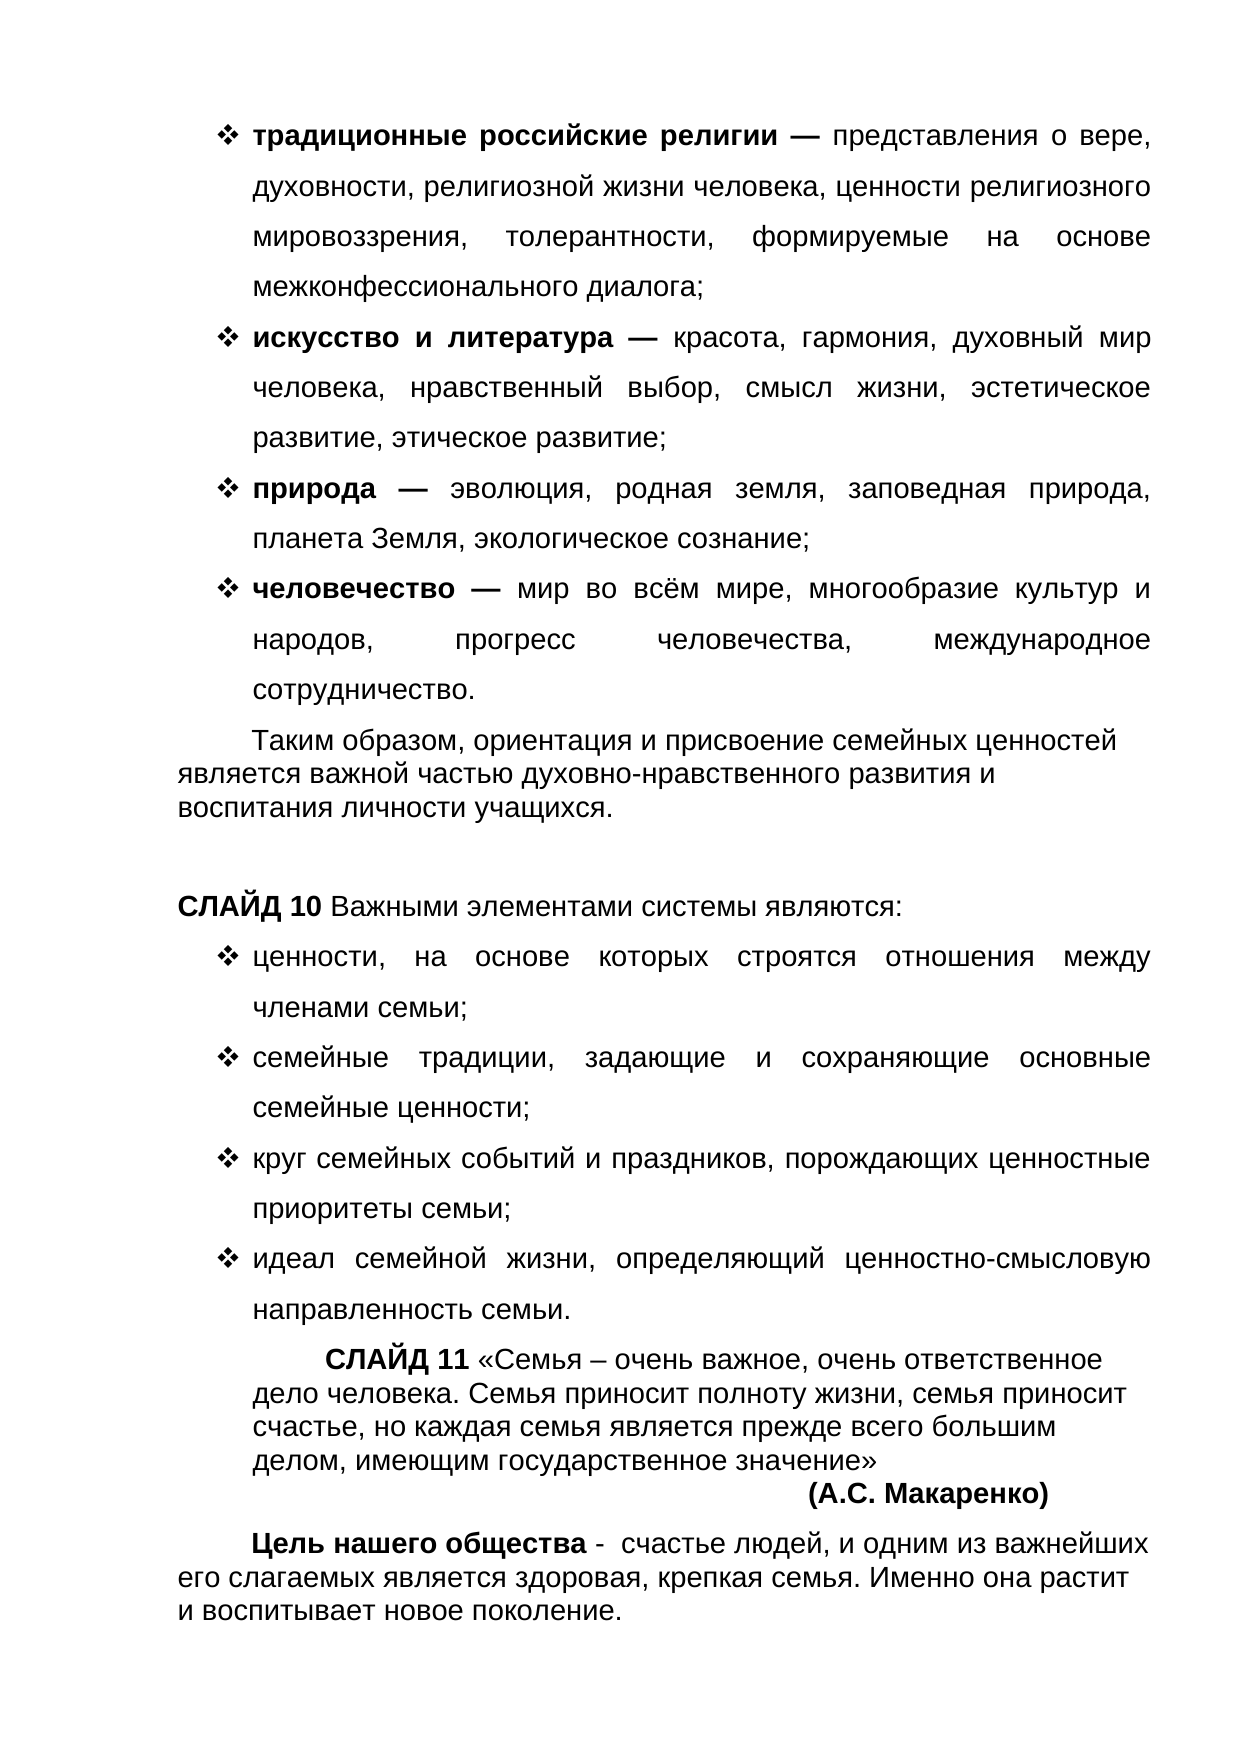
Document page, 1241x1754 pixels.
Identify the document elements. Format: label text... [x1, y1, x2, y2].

list семейные традиции, задающие и сохраняющие основные семейные ценности; [215, 1040, 1152, 1124]
list искусство и литература — красота, гармония, духовный мир человека, нравственный выбор, смысл жизни, эстетическое развитие, этическое развитие; [215, 319, 1152, 454]
list СЛАЙД 11 «Семья – очень важное, очень ответственное дело человека. Семья приносит полноту жизни, семья приносит счастье, но каждая семья является прежде всего большим делом, имеющим государственное значение» [252, 1342, 1152, 1477]
list (А.С. Макаренко) [695, 1477, 1152, 1510]
list человечество — мир во всём мире, многообразие культур и народов, прогресс человечества, международное сотрудничество. [215, 572, 1152, 706]
list природа — эволюция, родная земля, заповедная природа, планета Земля, экологическое сознание; [215, 471, 1152, 555]
list ценности, на основе которых строятся отношения между членами семьи; [215, 939, 1152, 1023]
text Цель нашего общества - счастье людей, и одним из важнейших его слагаемых является здоровая, крепкая семья. Именно она растит и воспитывает новое поколение. [177, 1526, 1152, 1627]
list идеал семейной жизни, определяющий ценностно-смысловую направленность семьи. [215, 1242, 1152, 1326]
text СЛАЙД 10 Важными элементами системы являются: [177, 889, 1152, 922]
text Таким образом, ориентация и присвоение семейных ценностей является важной частью духовно-нравственного развития и воспитания личности учащихся. [177, 723, 1152, 823]
list круг семейных событий и праздников, порождающих ценностные приоритеты семьи; [215, 1141, 1152, 1225]
list традиционные российские религии — представления о вере, духовности, религиозной жизни человека, ценности религиозного мировоззрения, толерантности, формируемые на основе межконфессионального диалога; [215, 118, 1152, 303]
